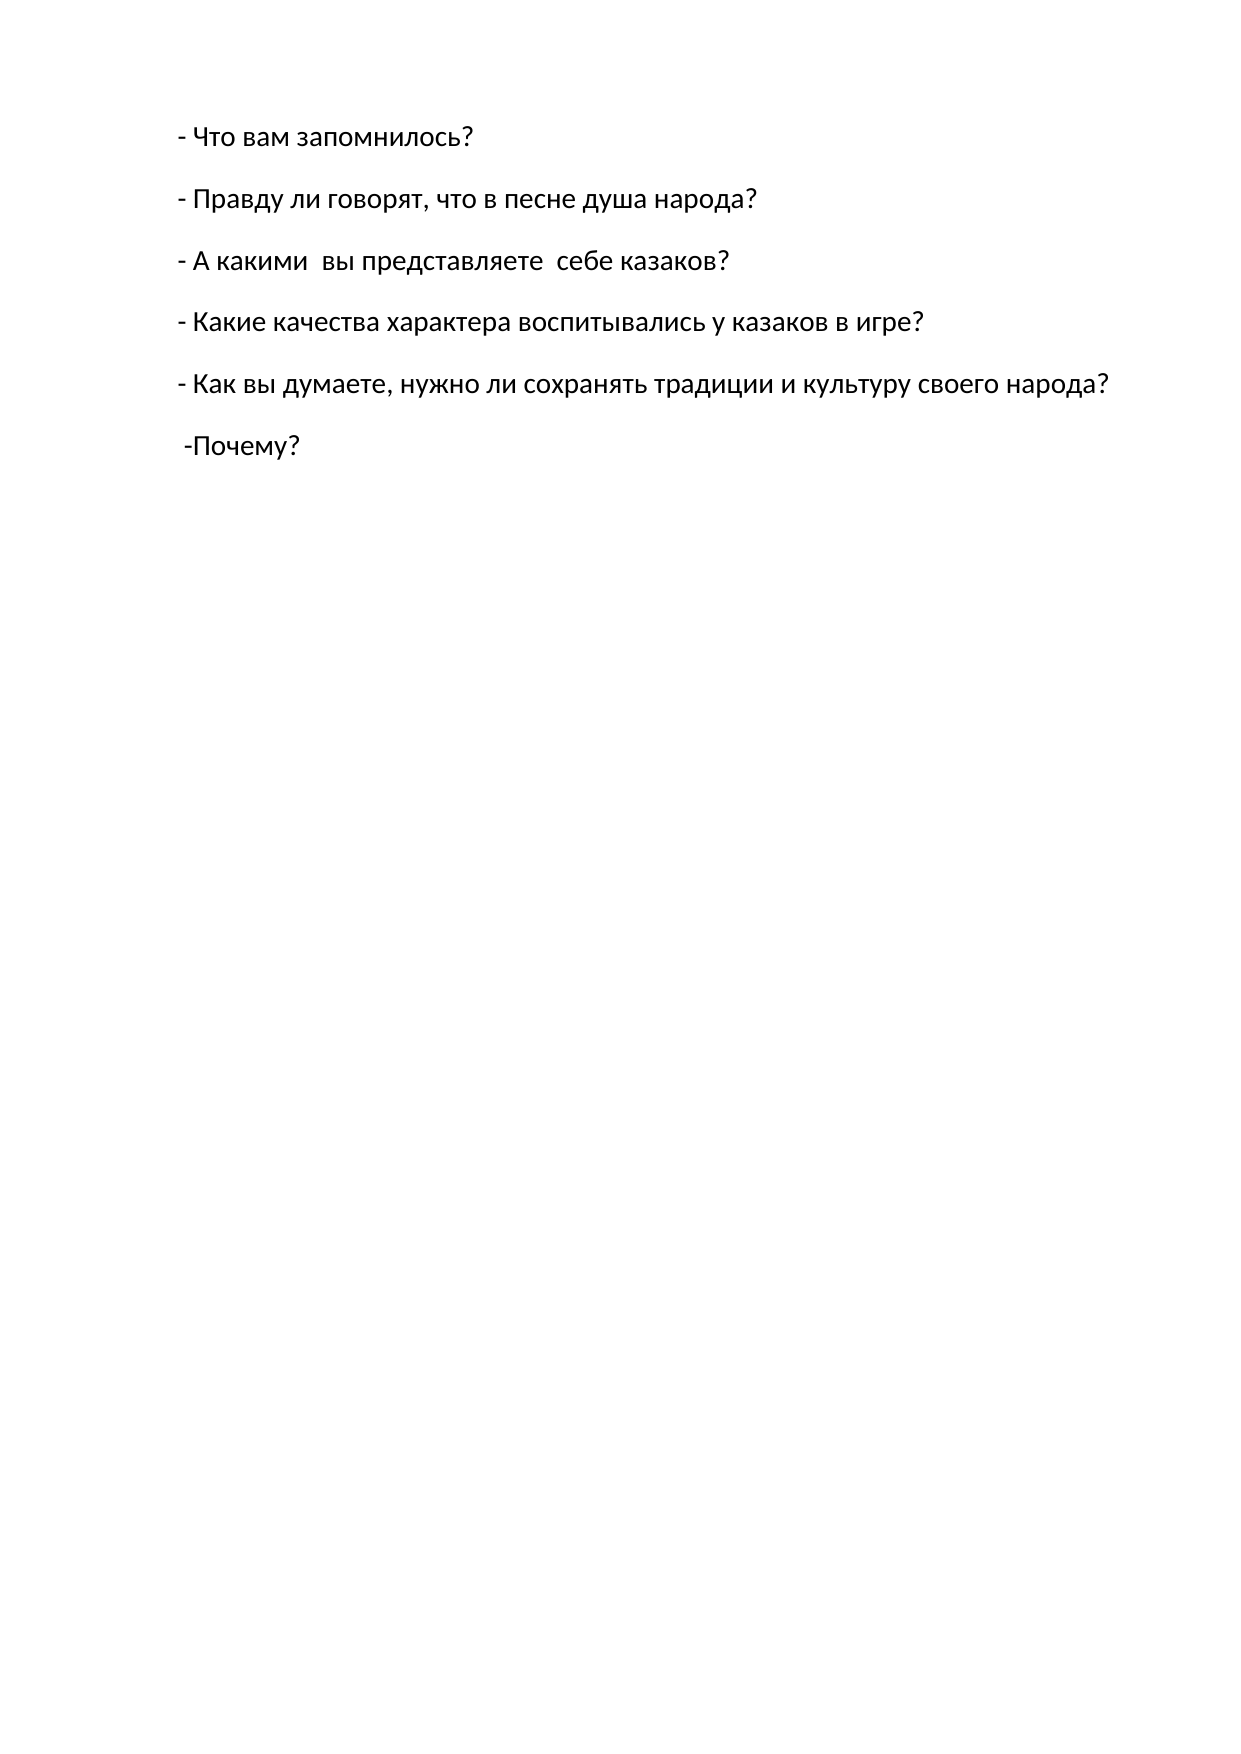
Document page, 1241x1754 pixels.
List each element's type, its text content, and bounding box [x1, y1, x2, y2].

text - Как вы думаете, нужно ли сохранять традиции и культуру своего народа? [177, 365, 1152, 401]
text - Что вам запомнилось? [177, 118, 1152, 154]
text -Почему? [177, 427, 1152, 463]
text - Какие качества характера воспитывались у казаков в игре? [177, 303, 1152, 339]
text - Правду ли говорят, что в песне душа народа? [177, 180, 1152, 216]
text - А какими вы представляете себе казаков? [177, 242, 1152, 277]
